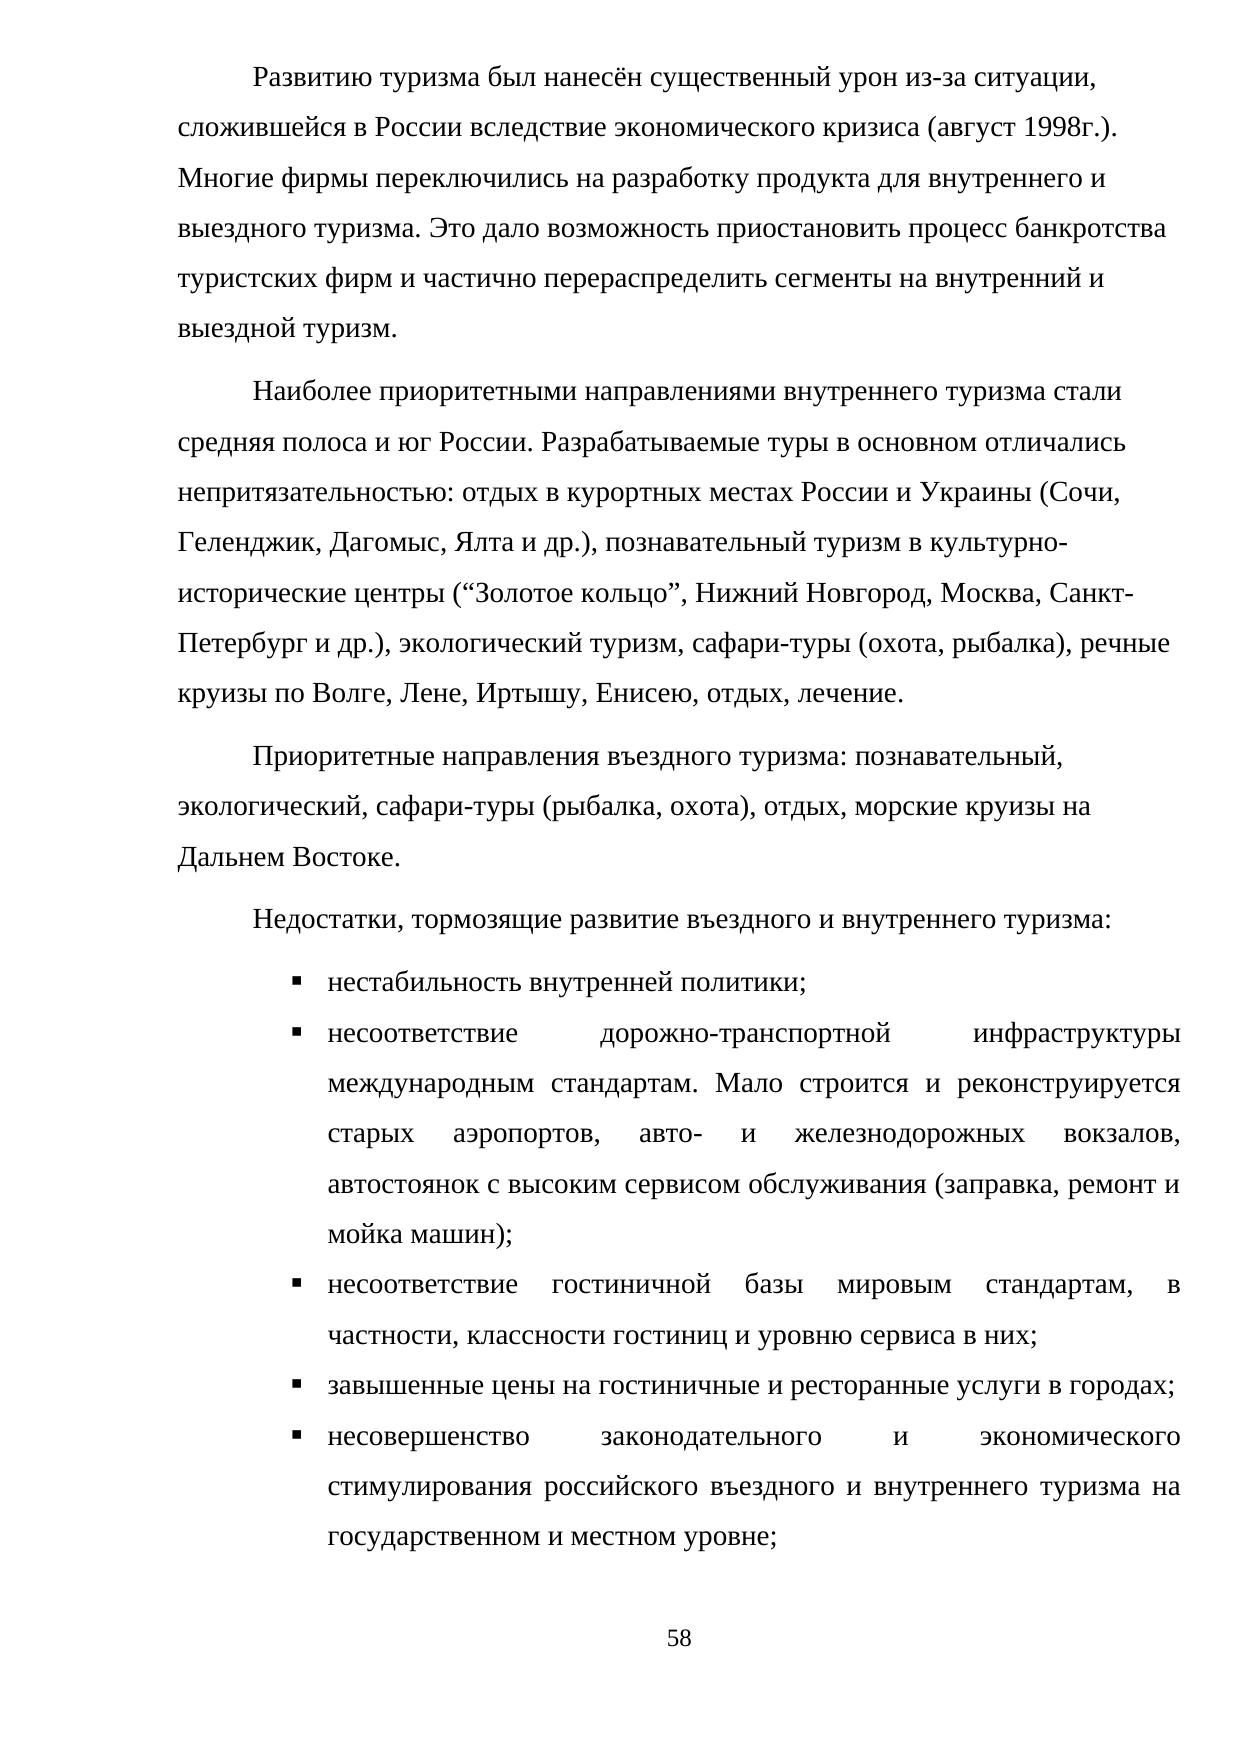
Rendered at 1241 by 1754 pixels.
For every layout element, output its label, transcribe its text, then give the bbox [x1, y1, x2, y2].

text Наиболее приоритетными направлениями внутреннего туризма стали средняя полоса и юг России. Разрабатываемые туры в основном отличались непритязательностью: отдых в курортных местах России и Украины (Сочи, Геленджик, Дагомыс, Ялта и др.), познавательный туризм в культурно-исторические центры (“Золотое кольцо”, Нижний Новгород, Москва, Санкт-Петербург и др.), экологический туризм, сафари-туры (охота, рыбалка), речные круизы по Волге, Лене, Иртышу, Енисею, отдых, лечение. [177, 373, 1181, 709]
list завышенные цены на гостиничные и ресторанные услуги в городах; [290, 1367, 1181, 1401]
text Развитию туризма был нанесён существенный урон из-за ситуации, сложившейся в России вследствие экономического кризиса (август 1998г.). Многие фирмы переключились на разработку продукта для внутреннего и выездного туризма. Это дало возможность приостановить процесс банкротства туристских фирм и частично перераспределить сегменты на внутренний и выездной туризм. [177, 59, 1181, 344]
list несоответствие дорожно-транспортной инфраструктуры международным стандартам. Мало строится и реконструируется старых аэропортов, авто- и железнодорожных вокзалов, автостоянок с высоким сервисом обслуживания (заправка, ремонт и мойка машин); [290, 1015, 1181, 1250]
text Недостатки, тормозящие развитие въездного и внутреннего туризма: [177, 902, 1181, 935]
text Приоритетные направления въездного туризма: познавательный, экологический, сафари-туры (рыбалка, охота), отдых, морские круизы на Дальнем Востоке. [177, 738, 1181, 872]
list несоответствие гостиничной базы мировым стандартам, в частности, классности гостиниц и уровню сервиса в них; [290, 1266, 1181, 1350]
list несовершенство законодательного и экономического стимулирования российского въездного и внутреннего туризма на государственном и местном уровне; [290, 1418, 1181, 1552]
list нестабильность внутренней политики; [290, 964, 1181, 998]
